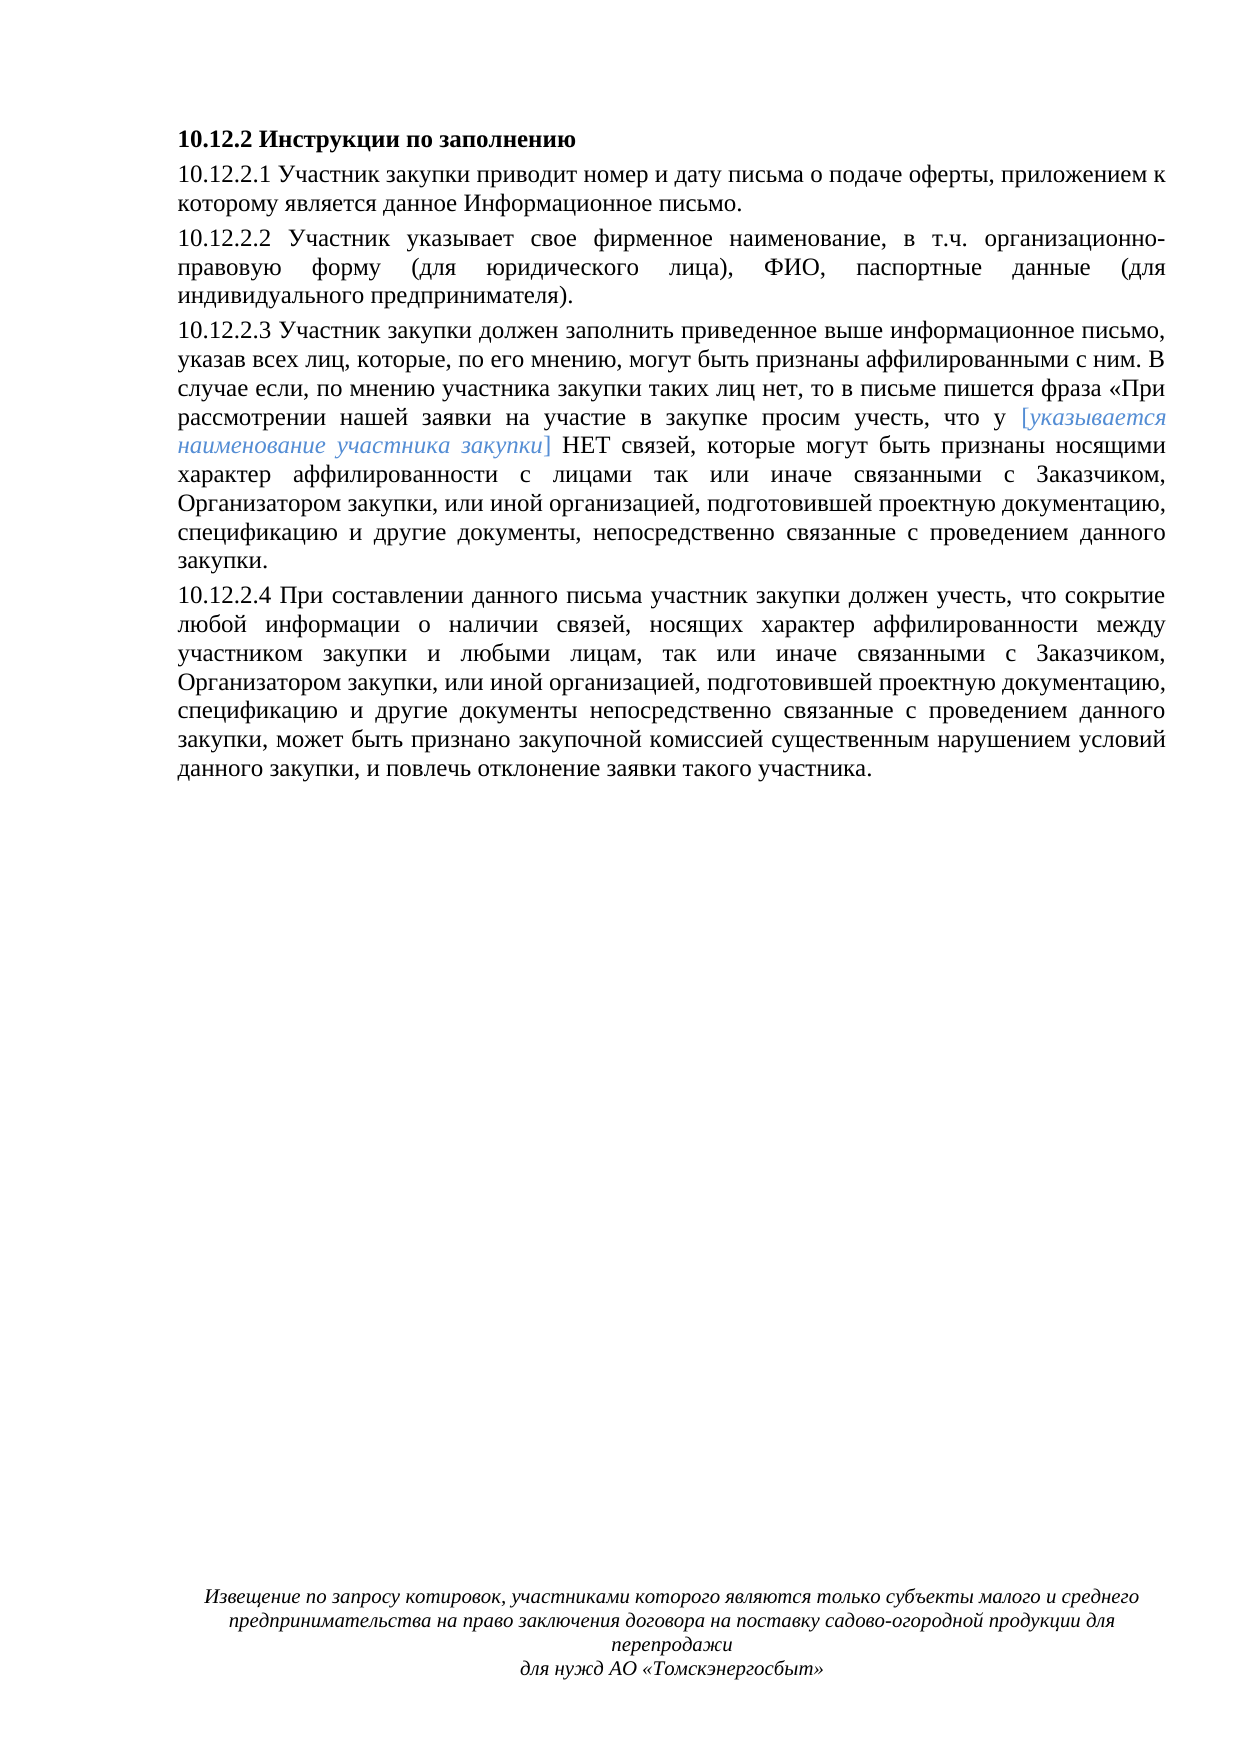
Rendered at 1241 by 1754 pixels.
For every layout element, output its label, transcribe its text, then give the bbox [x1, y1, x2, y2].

text 10.12.2.2 Участник указывает свое фирменное наименование, в т.ч. организационно-правовую форму (для юридического лица), ФИО, паспортные данные (для индивидуального предпринимателя). [177, 223, 1167, 309]
text 10.12.2 Инструкции по заполнению [177, 124, 1167, 153]
text 10.12.2.1 Участник закупки приводит номер и дату письма о подаче оферты, приложением к которому является данное Информационное письмо. [177, 159, 1167, 217]
text 10.12.2.4 При составлении данного письма участник закупки должен учесть, что сокрытие любой информации о наличии связей, носящих характер аффилированности между участником закупки и любыми лицам, так или иначе связанными с Заказчиком, Организатором закупки, или иной организацией, подготовившей проектную документацию, спецификацию и другие документы непосредственно связанные с проведением данного закупки, может быть признано закупочной комиссией существенным нарушением условий данного закупки, и повлечь отклонение заявки такого участника. [177, 581, 1167, 782]
text 10.12.2.3 Участник закупки должен заполнить приведенное выше информационное письмо, указав всех лиц, которые, по его мнению, могут быть признаны аффилированными с ним. В случае если, по мнению участника закупки таких лиц нет, то в письме пишется фраза «При рассмотрении нашей заявки на участие в закупке просим учесть, что у [указывается наименование участника закупки] НЕТ связей, которые могут быть признаны носящими характер аффилированности с лицами так или иначе связанными с Заказчиком, Организатором закупки, или иной организацией, подготовившей проектную документацию, спецификацию и другие документы, непосредственно связанные с проведением данного закупки. [177, 316, 1167, 574]
